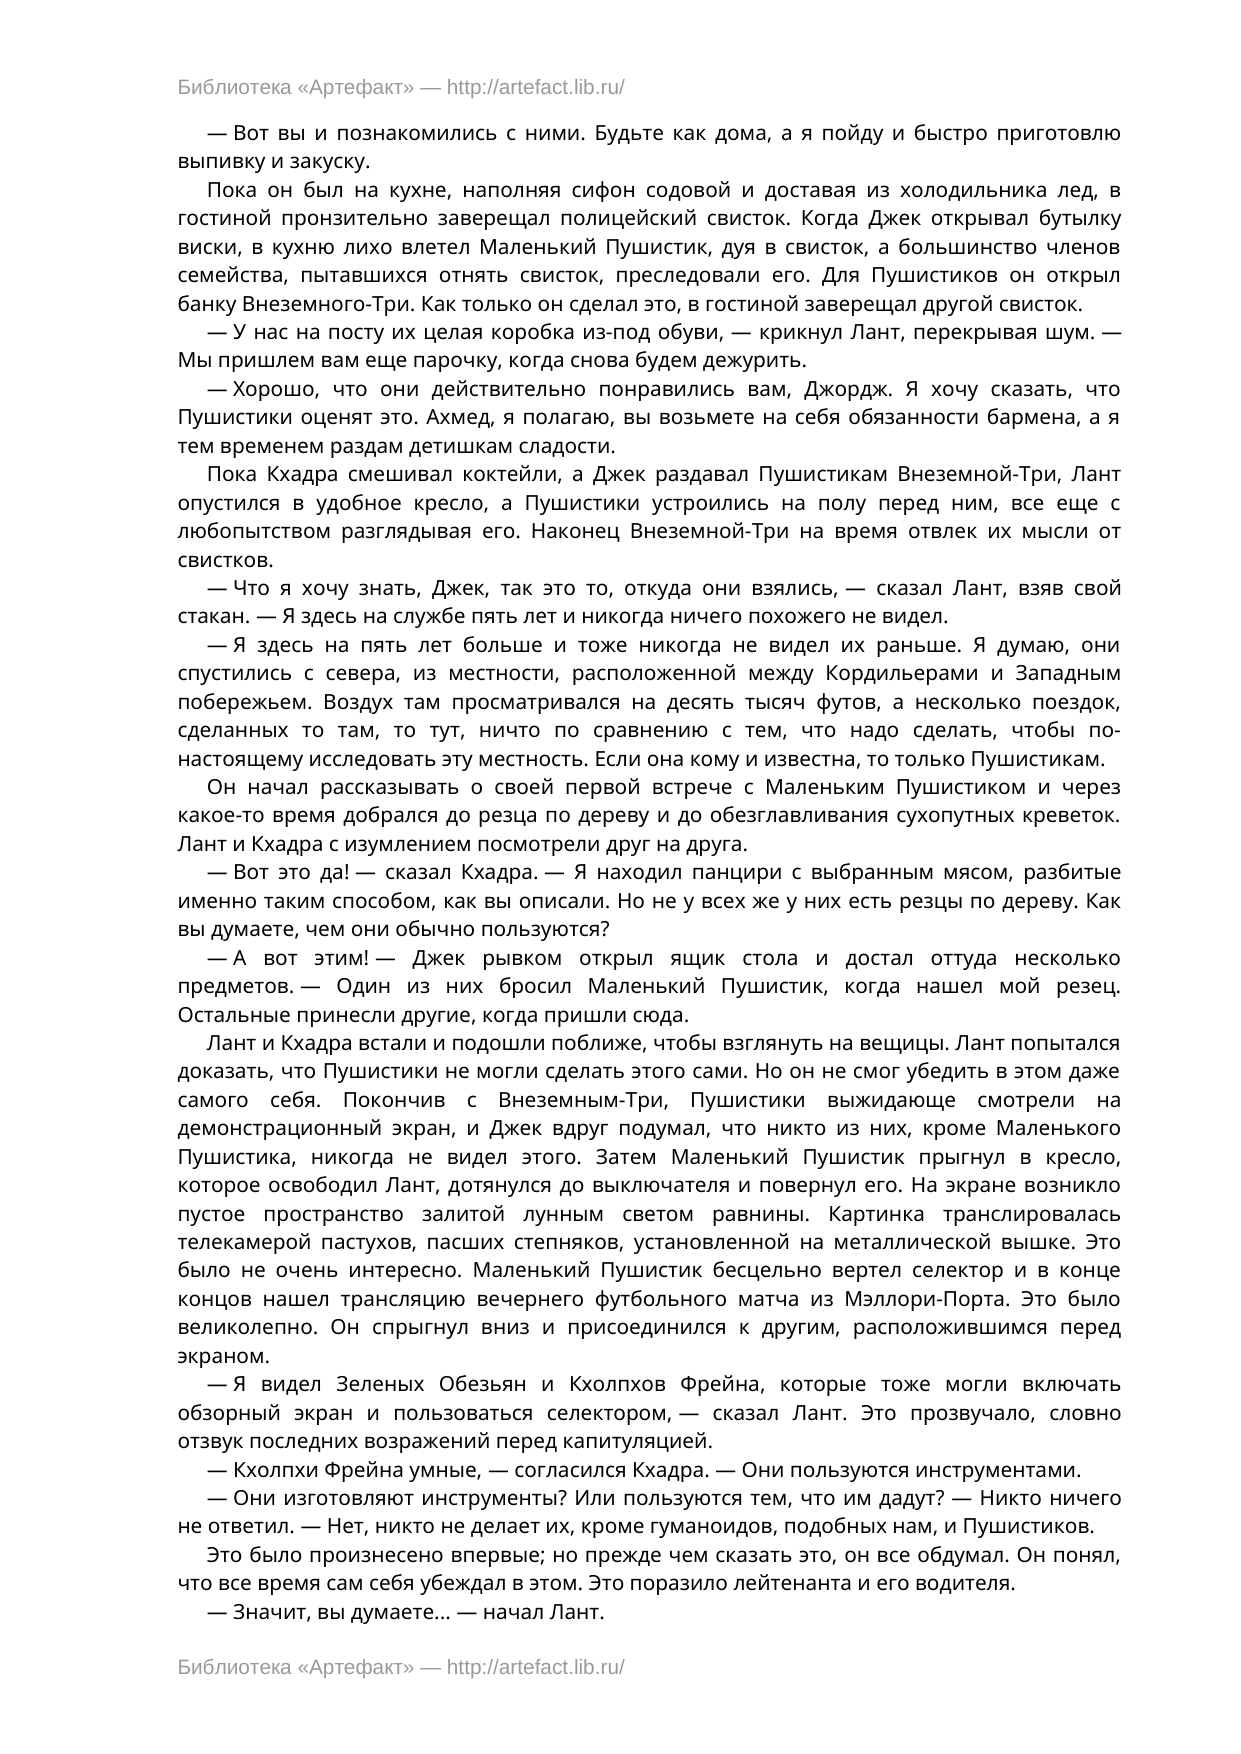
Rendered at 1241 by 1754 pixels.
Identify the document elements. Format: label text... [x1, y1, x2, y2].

text — Значит, вы думаете... — начал Лант. [177, 1597, 1122, 1625]
text — А вот этим! — Джек рывком открыл ящик стола и достал оттуда несколько предметов. — Один из них бросил Маленький Пушистик, когда нашел мой резец. Остальные принесли другие, когда пришли сюда. [177, 943, 1122, 1028]
text — У нас на посту их целая коробка из-под обуви, — крикнул Лант, перекрывая шум. — Мы пришлем вам еще парочку, когда снова будем дежурить. [177, 317, 1122, 374]
text Лант и Кхадра встали и подошли поближе, чтобы взглянуть на вещицы. Лант попытался доказать, что Пушистики не могли сделать этого сами. Но он не смог убедить в этом даже самого себя. Покончив с Внеземным-Три, Пушистики выжидающе смотрели на демонстрационный экран, и Джек вдруг подумал, что никто из них, кроме Маленького Пушистика, никогда не видел этого. Затем Маленький Пушистик прыгнул в кресло, которое освободил Лант, дотянулся до выключателя и повернул его. На экране возникло пустое пространство залитой лунным светом равнины. Картинка транслировалась телекамерой пастухов, пасших степняков, установленной на металлической вышке. Это было не очень интересно. Маленький Пушистик бесцельно вертел селектор и в конце концов нашел трансляцию вечернего футбольного матча из Мэллори-Порта. Это было великолепно. Он спрыгнул вниз и присоединился к другим, расположившимся перед экраном. [177, 1028, 1122, 1369]
text — Вот вы и познакомились с ними. Будьте как дома, а я пойду и быстро приготовлю выпивку и закуску. [177, 118, 1122, 175]
text — Они изготовляют инструменты? Или пользуются тем, что им дадут? — Никто ничего не ответил. — Нет, никто не делает их, кроме гуманоидов, подобных нам, и Пушистиков. [177, 1483, 1122, 1540]
text — Что я хочу знать, Джек, так это то, откуда они взялись, — сказал Лант, взяв свой стакан. — Я здесь на службе пять лет и никогда ничего похожего не видел. [177, 573, 1122, 630]
text Он начал рассказывать о своей первой встрече с Маленьким Пушистиком и через какое-то время добрался до резца по дереву и до обезглавливания сухопутных креветок. Лант и Кхадра с изумлением посмотрели друг на друга. [177, 772, 1122, 857]
text — Хорошо, что они действительно понравились вам, Джордж. Я хочу сказать, что Пушистики оценят это. Ахмед, я полагаю, вы возьмете на себя обязанности бармена, а я тем временем раздам детишкам сладости. [177, 374, 1122, 459]
text Пока он был на кухне, наполняя сифон содовой и доставая из холодильника лед, в гостиной пронзительно заверещал полицейский свисток. Когда Джек открывал бутылку виски, в кухню лихо влетел Маленький Пушистик, дуя в свисток, а большинство членов семейства, пытавшихся отнять свисток, преследовали его. Для Пушистиков он открыл банку Внеземного-Три. Как только он сделал это, в гостиной заверещал другой свисток. [177, 175, 1122, 317]
text Пока Кхадра смешивал коктейли, а Джек раздавал Пушистикам Внеземной-Три, Лант опустился в удобное кресло, а Пушистики устроились на полу перед ним, все еще с любопытством разглядывая его. Наконец Внеземной-Три на время отвлек их мысли от свистков. [177, 459, 1122, 573]
text — Кхолпхи Фрейна умные, — согласился Кхадра. — Они пользуются инструментами. [177, 1455, 1122, 1483]
text Это было произнесено впервые; но прежде чем сказать это, он все обдумал. Он понял, что все время сам себя убеждал в этом. Это поразило лейтенанта и его водителя. [177, 1540, 1122, 1597]
text — Я видел Зеленых Обезьян и Кхолпхов Фрейна, которые тоже могли включать обзорный экран и пользоваться селектором, — сказал Лант. Это прозвучало, словно отзвук последних возражений перед капитуляцией. [177, 1369, 1122, 1455]
text — Я здесь на пять лет больше и тоже никогда не видел их раньше. Я думаю, они спустились с севера, из местности, расположенной между Кордильерами и Западным побережьем. Воздух там просматривался на десять тысяч футов, а несколько поездок, сделанных то там, то тут, ничто по сравнению с тем, что надо сделать, чтобы по-настоящему исследовать эту местность. Если она кому и известна, то только Пушистикам. [177, 630, 1122, 772]
text — Вот это да! — сказал Кхадра. — Я находил панцири с выбранным мясом, разбитые именно таким способом, как вы описали. Но не у всех же у них есть резцы по дереву. Как вы думаете, чем они обычно пользуются? [177, 857, 1122, 943]
